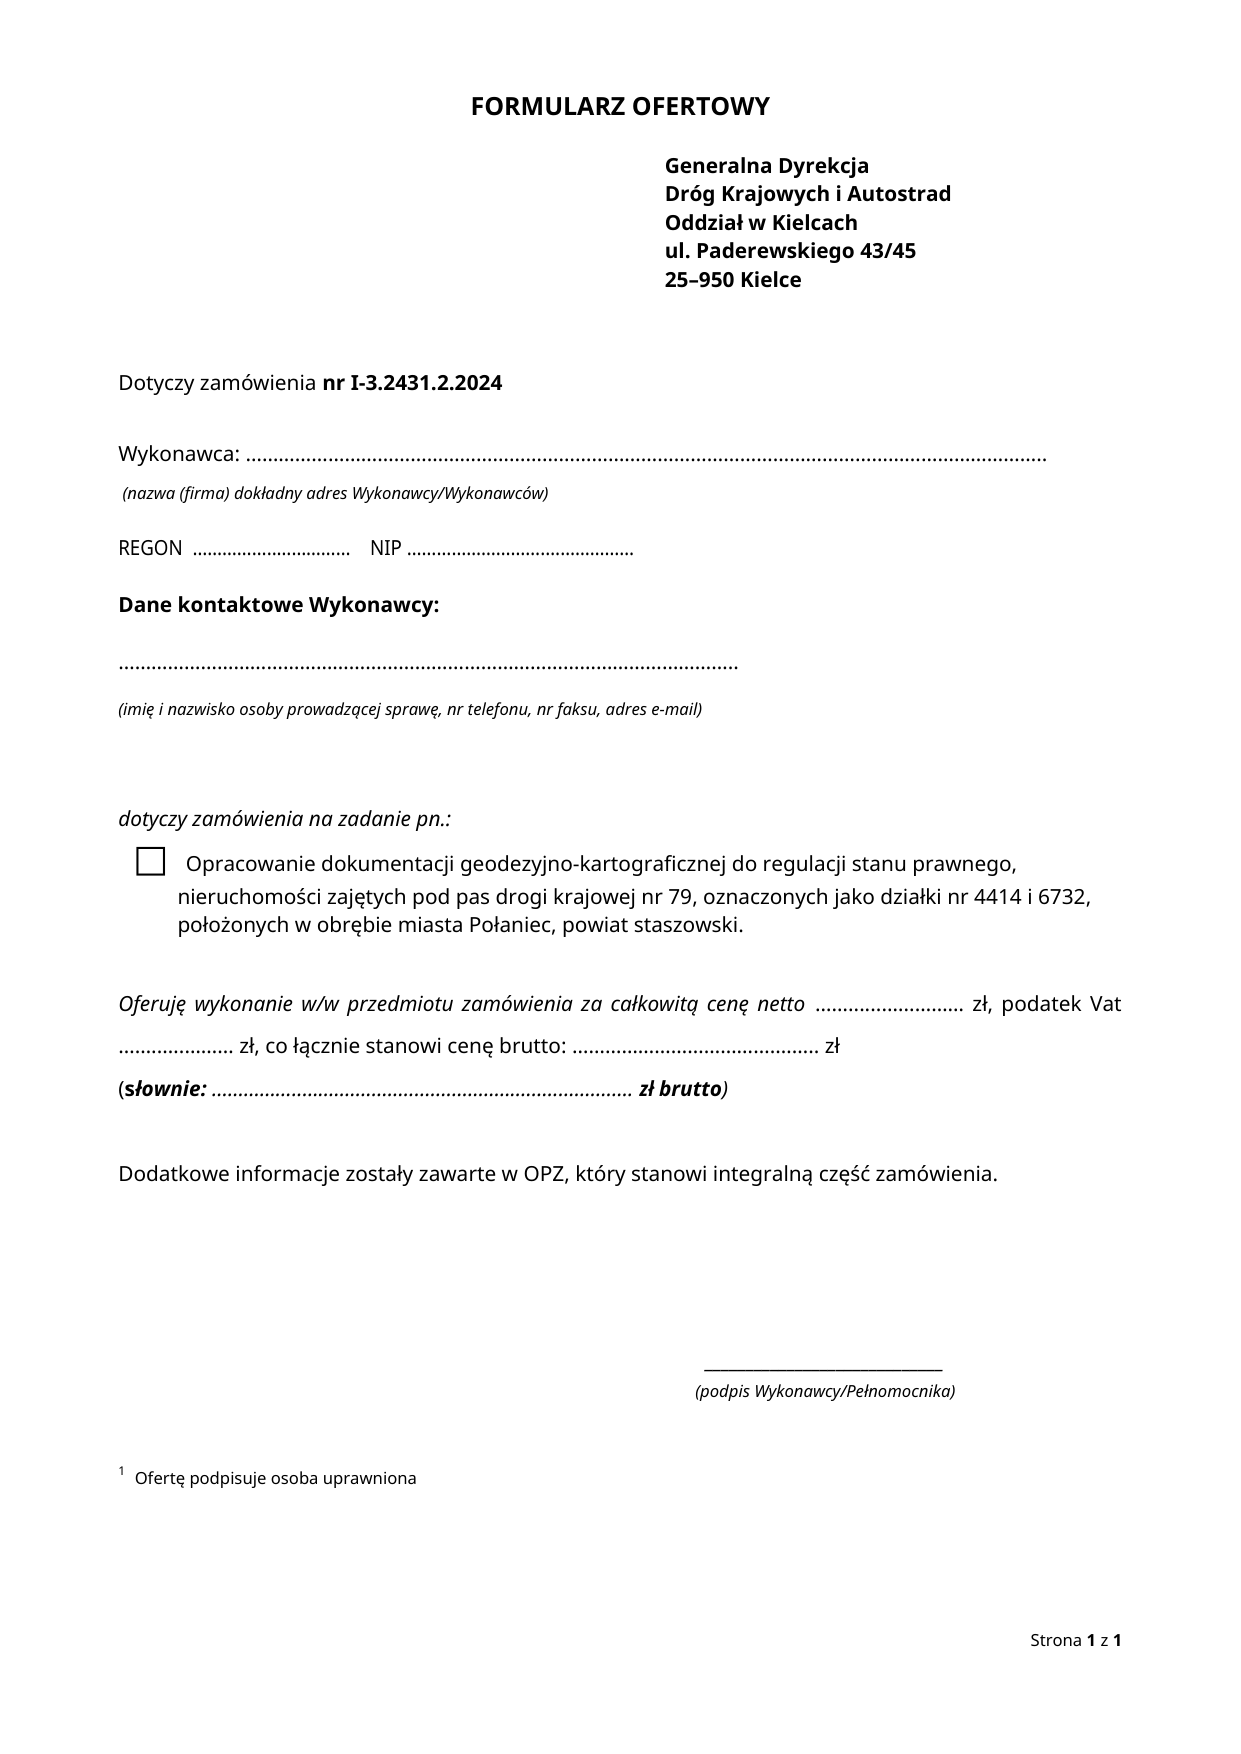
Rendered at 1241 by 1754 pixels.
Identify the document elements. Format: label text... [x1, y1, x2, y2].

list □ Opracowanie dokumentacji geodezyjno-kartograficznej do regulacji stanu prawnego, nieruchomości zajętych pod pas drogi krajowej nr 79, oznaczonych jako działki nr 4414 i 6732, położonych w obrębie miasta Połaniec, powiat staszowski. [133, 831, 1113, 939]
text Oddział w Kielcach [664, 208, 1122, 236]
text Oferuję wykonanie w/w przedmiotu zamówienia za całkowitą cenę netto …….......…..……… zł, podatek Vat ……..….……… zł, co łącznie stanowi cenę brutto: ……………………………….…….. zł [118, 989, 1122, 1060]
text 1 Ofertę podpisuje osoba uprawniona [118, 1462, 1122, 1491]
text (imię i nazwisko osoby prowadzącej sprawę, nr telefonu, nr faksu, adres e-mail) [118, 698, 1122, 721]
text 25–950 Kielce [664, 265, 1122, 293]
text (słownie: ……………..…………………………………………………….. zł brutto) [118, 1074, 1122, 1103]
text dotyczy zamówienia na zadanie pn.: [118, 806, 1122, 831]
text (podpis Wykonawcy/Pełnomocnika) [118, 1379, 1122, 1402]
text Dodatkowe informacje zostały zawarte w OPZ, który stanowi integralną część zamówienia. [118, 1159, 1122, 1188]
text Wykonawca: ……………………………………………………………………………………………………………………………….. [118, 439, 1122, 468]
text (nazwa (firma) dokładny adres Wykonawcy/Wykonawców) [118, 482, 1122, 505]
text ul. Paderewskiego 43/45 [664, 236, 1122, 265]
text FORMULARZ OFERTOWY [118, 89, 1122, 123]
text Dane kontaktowe Wykonawcy: [118, 590, 1122, 618]
text _____________________________ [118, 1347, 1122, 1375]
text Generalna Dyrekcja Dróg Krajowych i Autostrad [664, 151, 1122, 208]
text Dotyczy zamówienia nr I-3.2431.2.2024 [118, 368, 1122, 397]
text ………………………………………………………………………………………………….. [118, 647, 1122, 675]
text REGON ……………..…………… NIP ……………………….……………… [118, 533, 1127, 562]
